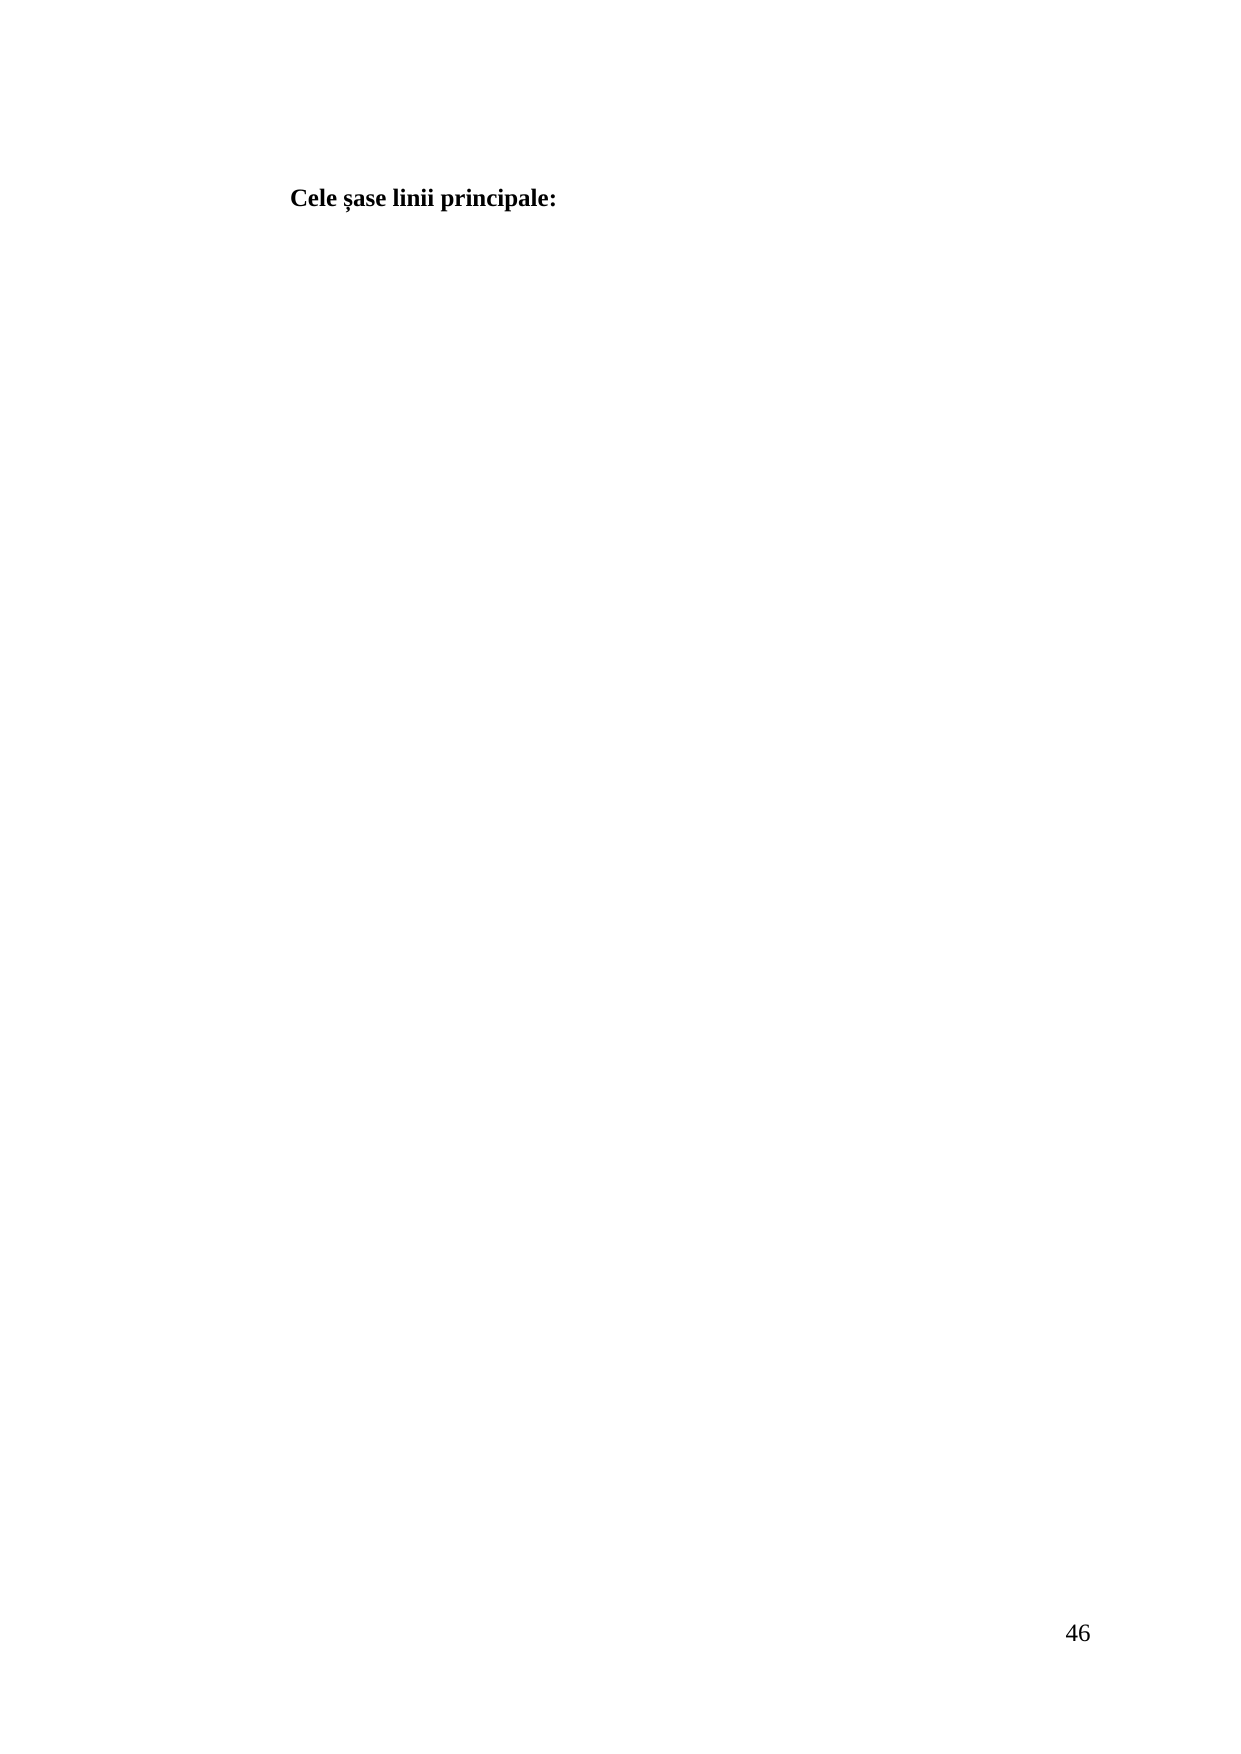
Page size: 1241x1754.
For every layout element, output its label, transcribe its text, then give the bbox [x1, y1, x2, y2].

list Cele șase linii principale: [290, 183, 1075, 212]
